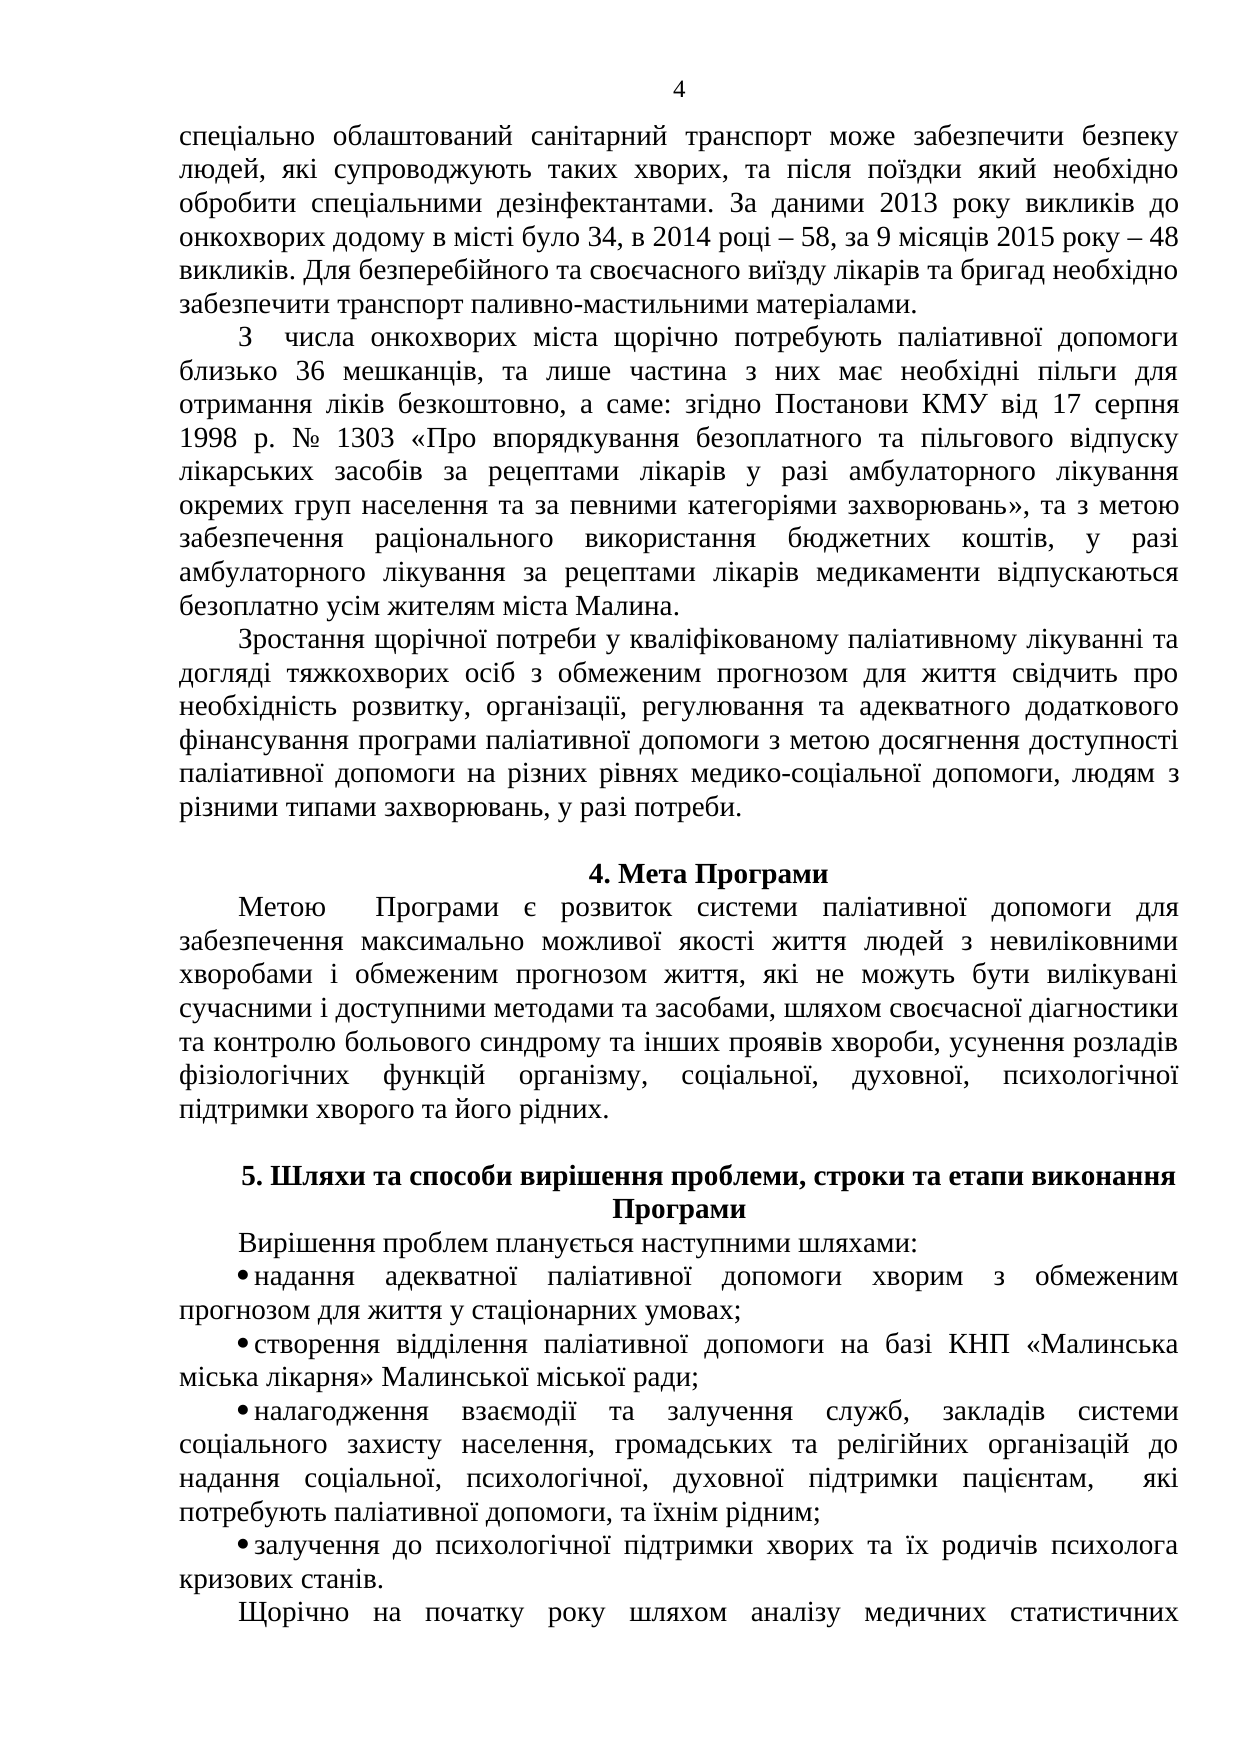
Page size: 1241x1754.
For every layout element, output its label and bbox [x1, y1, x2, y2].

table_header [179, 118, 1179, 1628]
